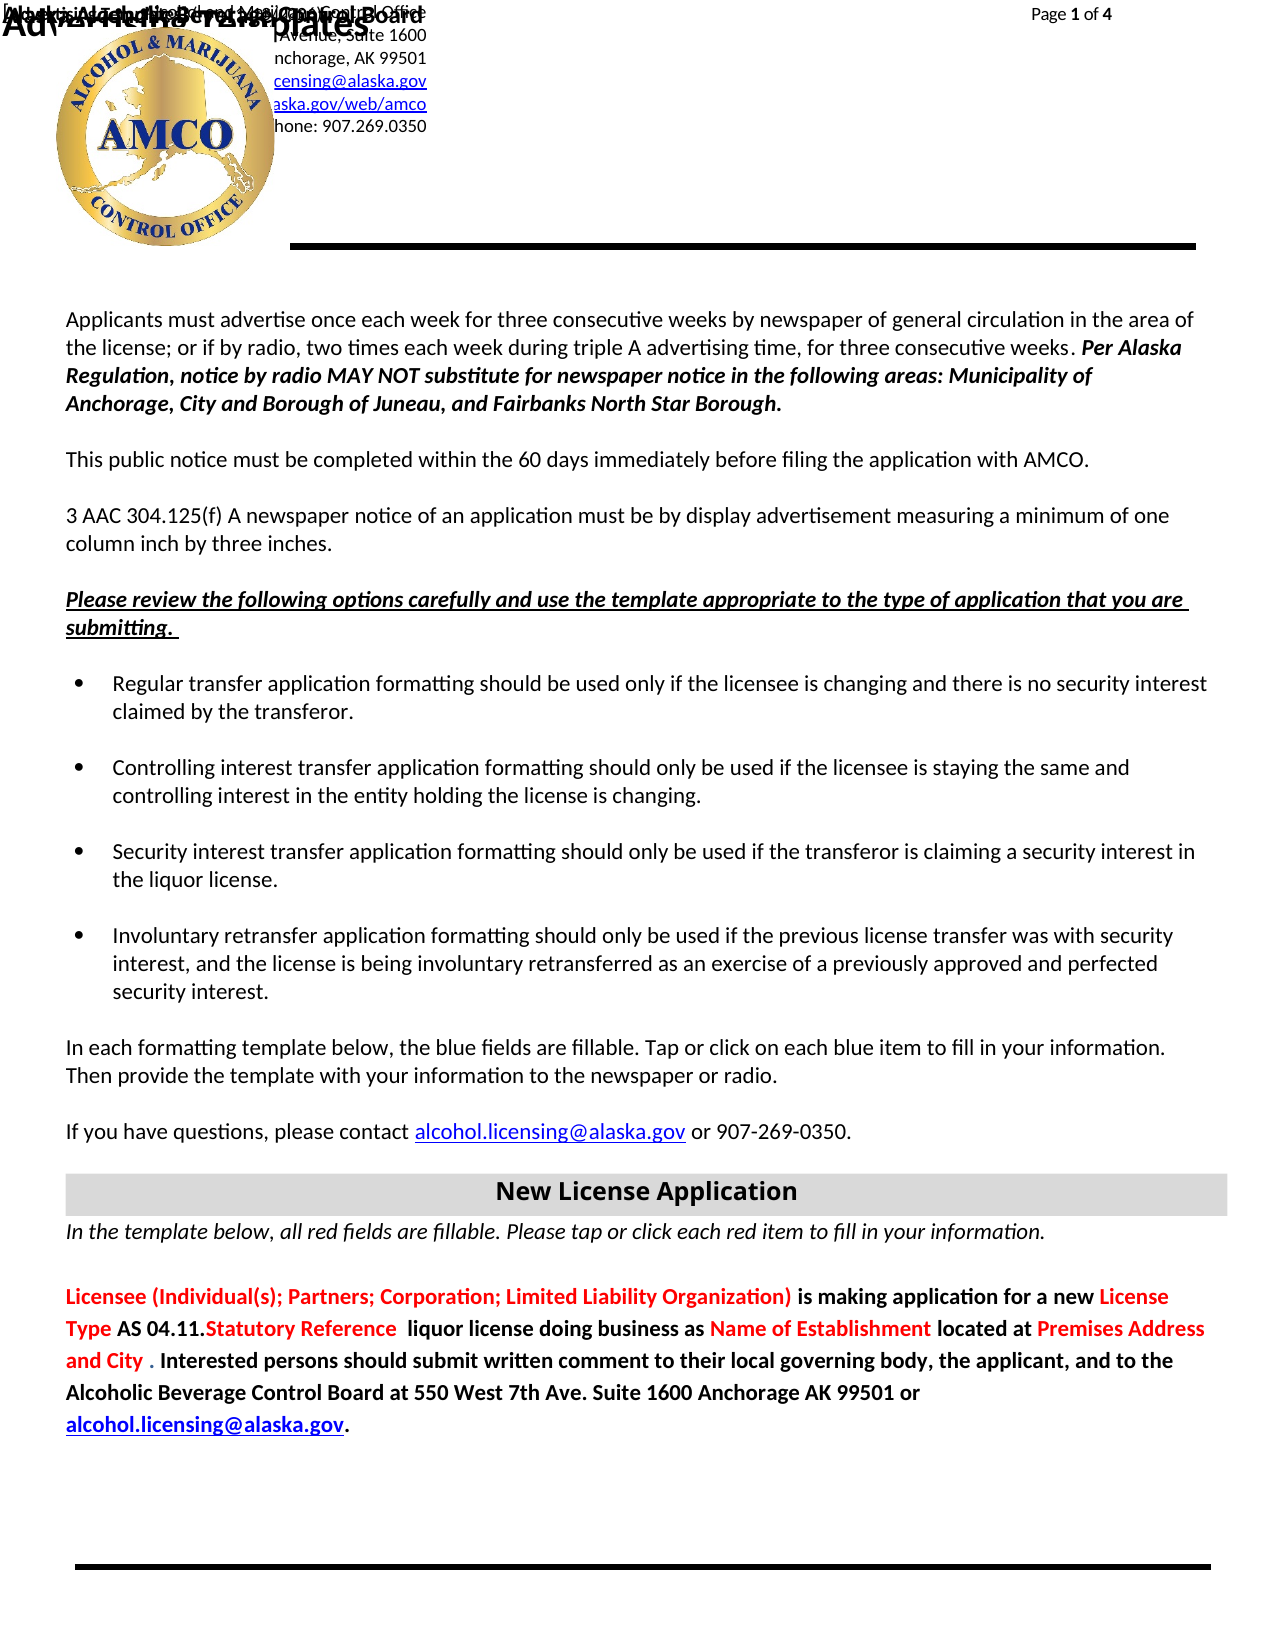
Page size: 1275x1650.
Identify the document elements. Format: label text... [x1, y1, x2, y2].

text If you have questions, please contact alcohol.licensing@alaska.gov or 907-269-0350. [66, 1117, 1219, 1146]
list Regular transfer application formatting should be used only if the licensee is changing and there is no security interest claimed by the transferor. [75, 669, 1219, 725]
text In each formatting template below, the blue fields are fillable. Tap or click on each blue item to fill in your information. Then provide the template with your information to the newspaper or radio. [66, 1033, 1219, 1089]
list Security interest transfer application formatting should only be used if the transferor is claiming a security interest in the liquor license. [75, 837, 1219, 893]
text In the template below, all red fields are fillable. Please tap or click each red item to fill in your information. [66, 1217, 1210, 1245]
text Applicants must advertise once each week for three consecutive weeks by newspaper of general circulation in the area of the license; or if by radio, two times each week during triple A advertising time, for three consecutive weeks. Per Alaska Regulation, notice by radio MAY NOT substitute for newspaper notice in the following areas: Municipality of Anchorage, City and Borough of Juneau, and Fairbanks North Star Borough. [66, 305, 1200, 417]
list Involuntary retransfer application formatting should only be used if the previous license transfer was with security interest, and the license is being involuntary retransferred as an exercise of a previously approved and perfected security interest. [75, 921, 1219, 1005]
text Please review the following options carefully and use the template appropriate to the type of application that you are submitting. [66, 585, 1219, 641]
list Controlling interest transfer application formatting should only be used if the licensee is staying the same and controlling interest in the entity holding the license is changing. [75, 753, 1219, 809]
picture [56, 27, 275, 246]
text 3 AAC 304.125(f) A newspaper notice of an application must be by display advertisement measuring a minimum of one column inch by three inches. [66, 501, 1219, 557]
text is making application for a new AS 04.11. liquor license doing business as located at . Interested persons should submit written comment to their local governing body, the applicant, and to the Alcoholic Beverage Control Board at 550 West 7th Ave. Suite 1600 Anchorage AK 99501 or alcohol.licensing@alaska.gov. [66, 1282, 1210, 1438]
text This public notice must be completed within the 60 days immediately before filing the application with AMCO. [66, 445, 1209, 473]
